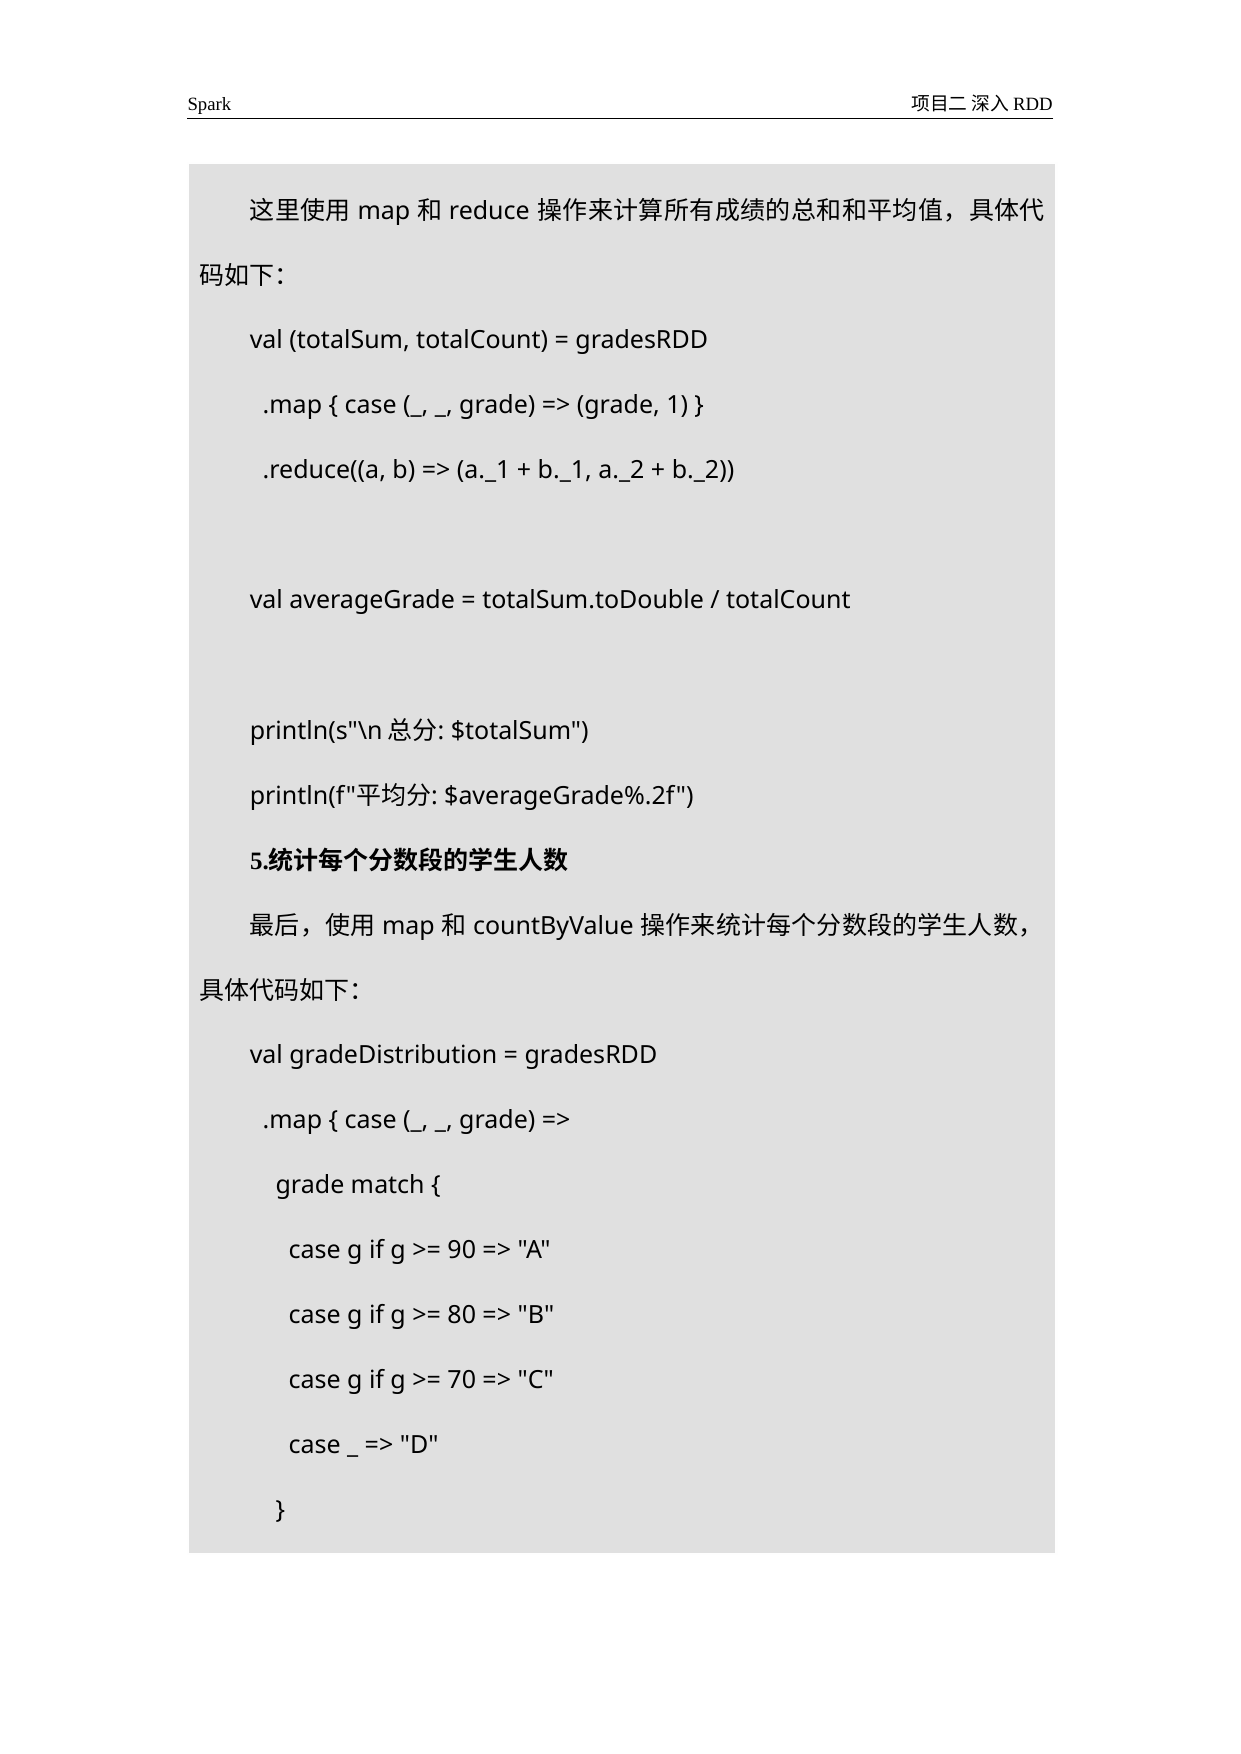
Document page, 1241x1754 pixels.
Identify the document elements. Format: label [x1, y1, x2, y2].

table_cell [189, 164, 1055, 1553]
